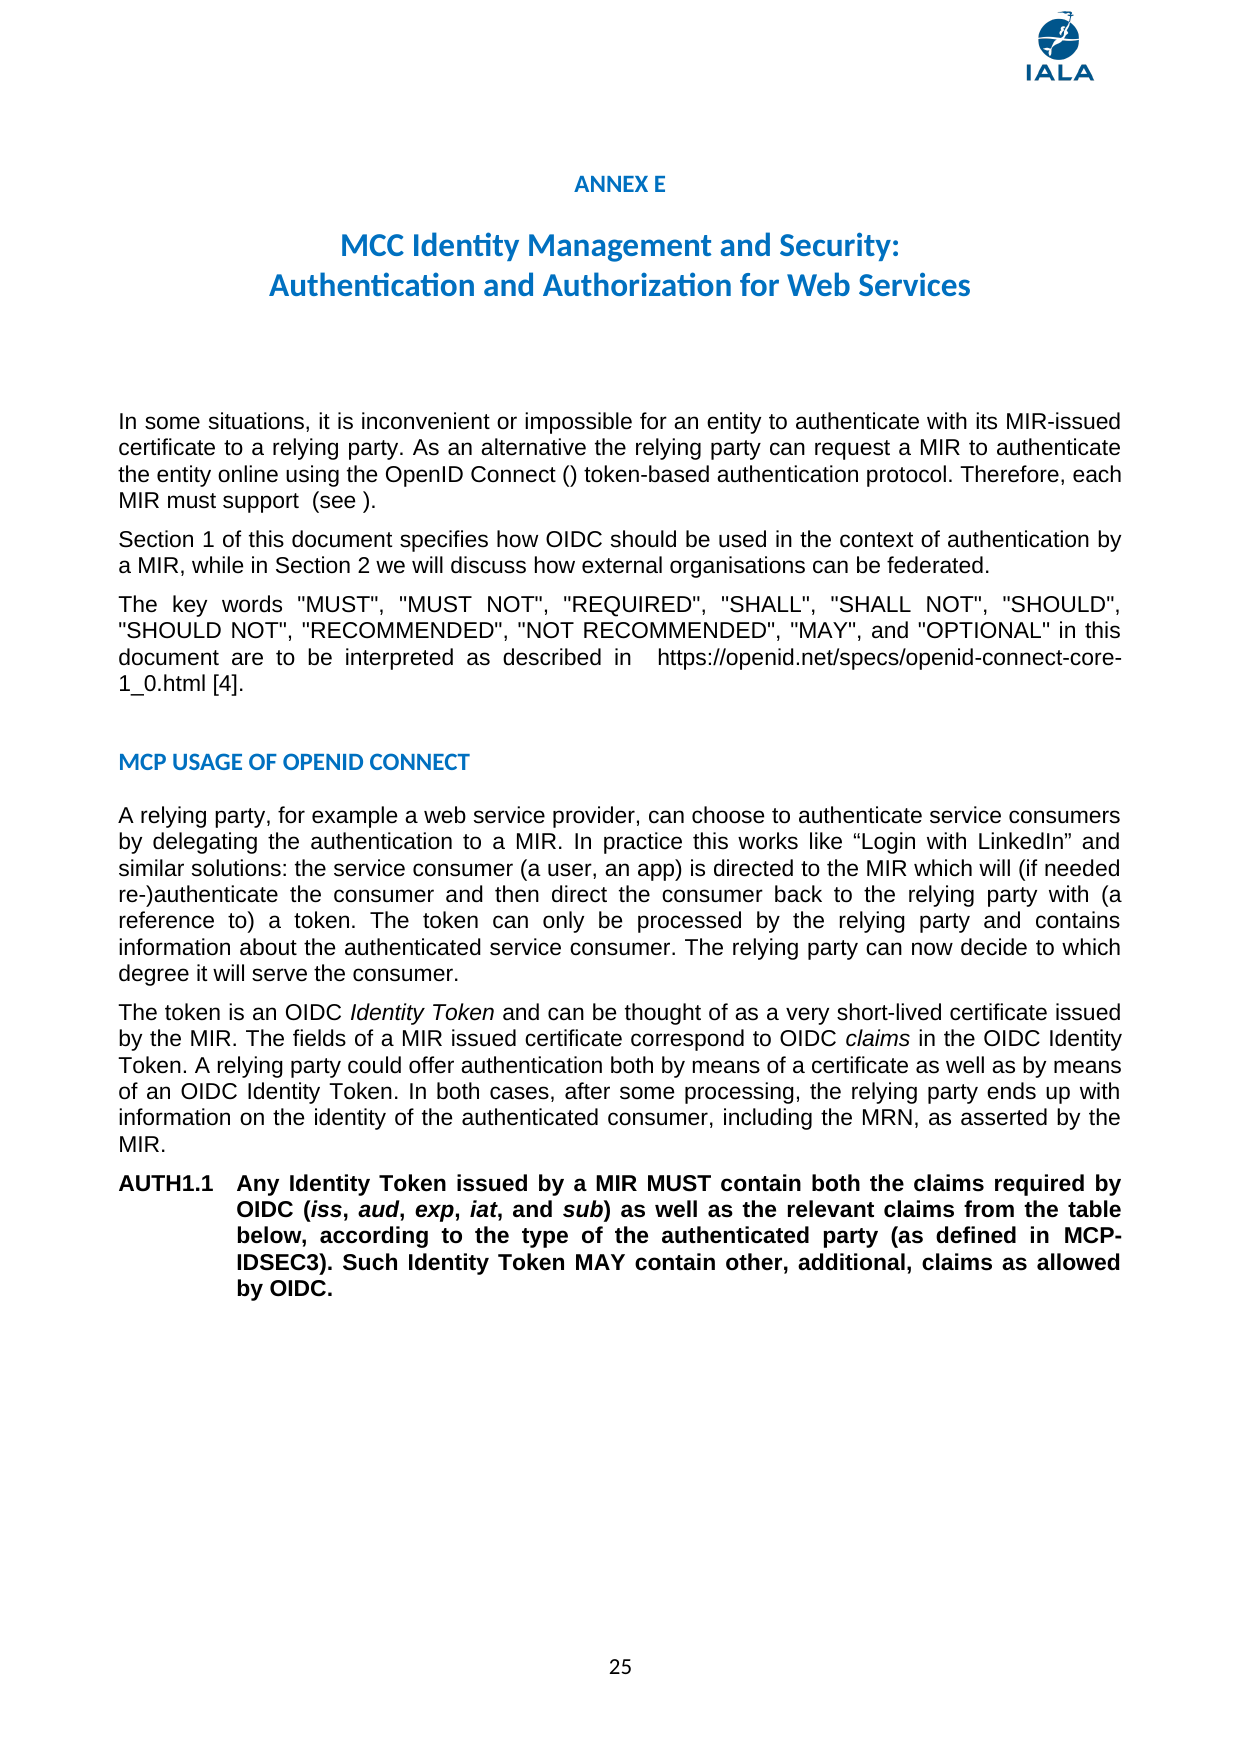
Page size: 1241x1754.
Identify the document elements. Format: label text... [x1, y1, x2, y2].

subtitle MCP usage of OpenID Connect [118, 746, 1122, 777]
text AUTH1.1 Any Identity Token issued by a MIR MUST contain both the claims required by OIDC (iss, aud, exp, iat, and sub) as well as the relevant claims from the table below, according to the type of the authenticated party (as defined in MCP-IDSEC3). Such Identity Token MAY contain other, additional, claims as allowed by OIDC. [118, 1169, 1122, 1301]
title MCC Identity Management and Security: Authentication and Authorization for Web Services [118, 224, 1122, 305]
text Section 1 of this document specifies how OIDC should be used in the context of authentication by a MIR, while in Section 2 we will discuss how external organisations can be federated. [118, 526, 1122, 578]
text The key words "MUST", "MUST NOT", "REQUIRED", "SHALL", "SHALL NOT", "SHOULD", "SHOULD NOT", "RECOMMENDED", "NOT RECOMMENDED", "MAY", and "OPTIONAL" in this document are to be interpreted as described in https://openid.net/specs/openid-connect-core-1_0.html [4]. [118, 591, 1122, 696]
text Annex E [118, 168, 1122, 199]
text In some situations, it is inconvenient or impossible for an entity to authenticate with its MIR-issued certificate to a relying party. As an alternative the relying party can request a MIR to authenticate the entity online using the OpenID Connect () token-based authentication protocol. Therefore, each MIR must support (see ). [118, 408, 1122, 513]
picture [1011, 3, 1106, 96]
text The token is an OIDC Identity Token and can be thought of as a very short-lived certificate issued by the MIR. The fields of a MIR issued certificate correspond to OIDC claims in the OIDC Identity Token. A relying party could offer authentication both by means of a certificate as well as by means of an OIDC Identity Token. In both cases, after some processing, the relying party ends up with information on the identity of the authenticated consumer, including the MRN, as asserted by the MIR. [118, 999, 1122, 1157]
text A relying party, for example a web service provider, can choose to authenticate service consumers by delegating the authentication to a MIR. In practice this works like “Login with LinkedIn” and similar solutions: the service consumer (a user, an app) is directed to the MIR which will (if needed re-)authenticate the consumer and then direct the consumer back to the relying party with (a reference to) a token. The token can only be processed by the relying party and contains information about the authenticated service consumer. The relying party can now decide to which degree it will serve the consumer. [118, 802, 1122, 986]
